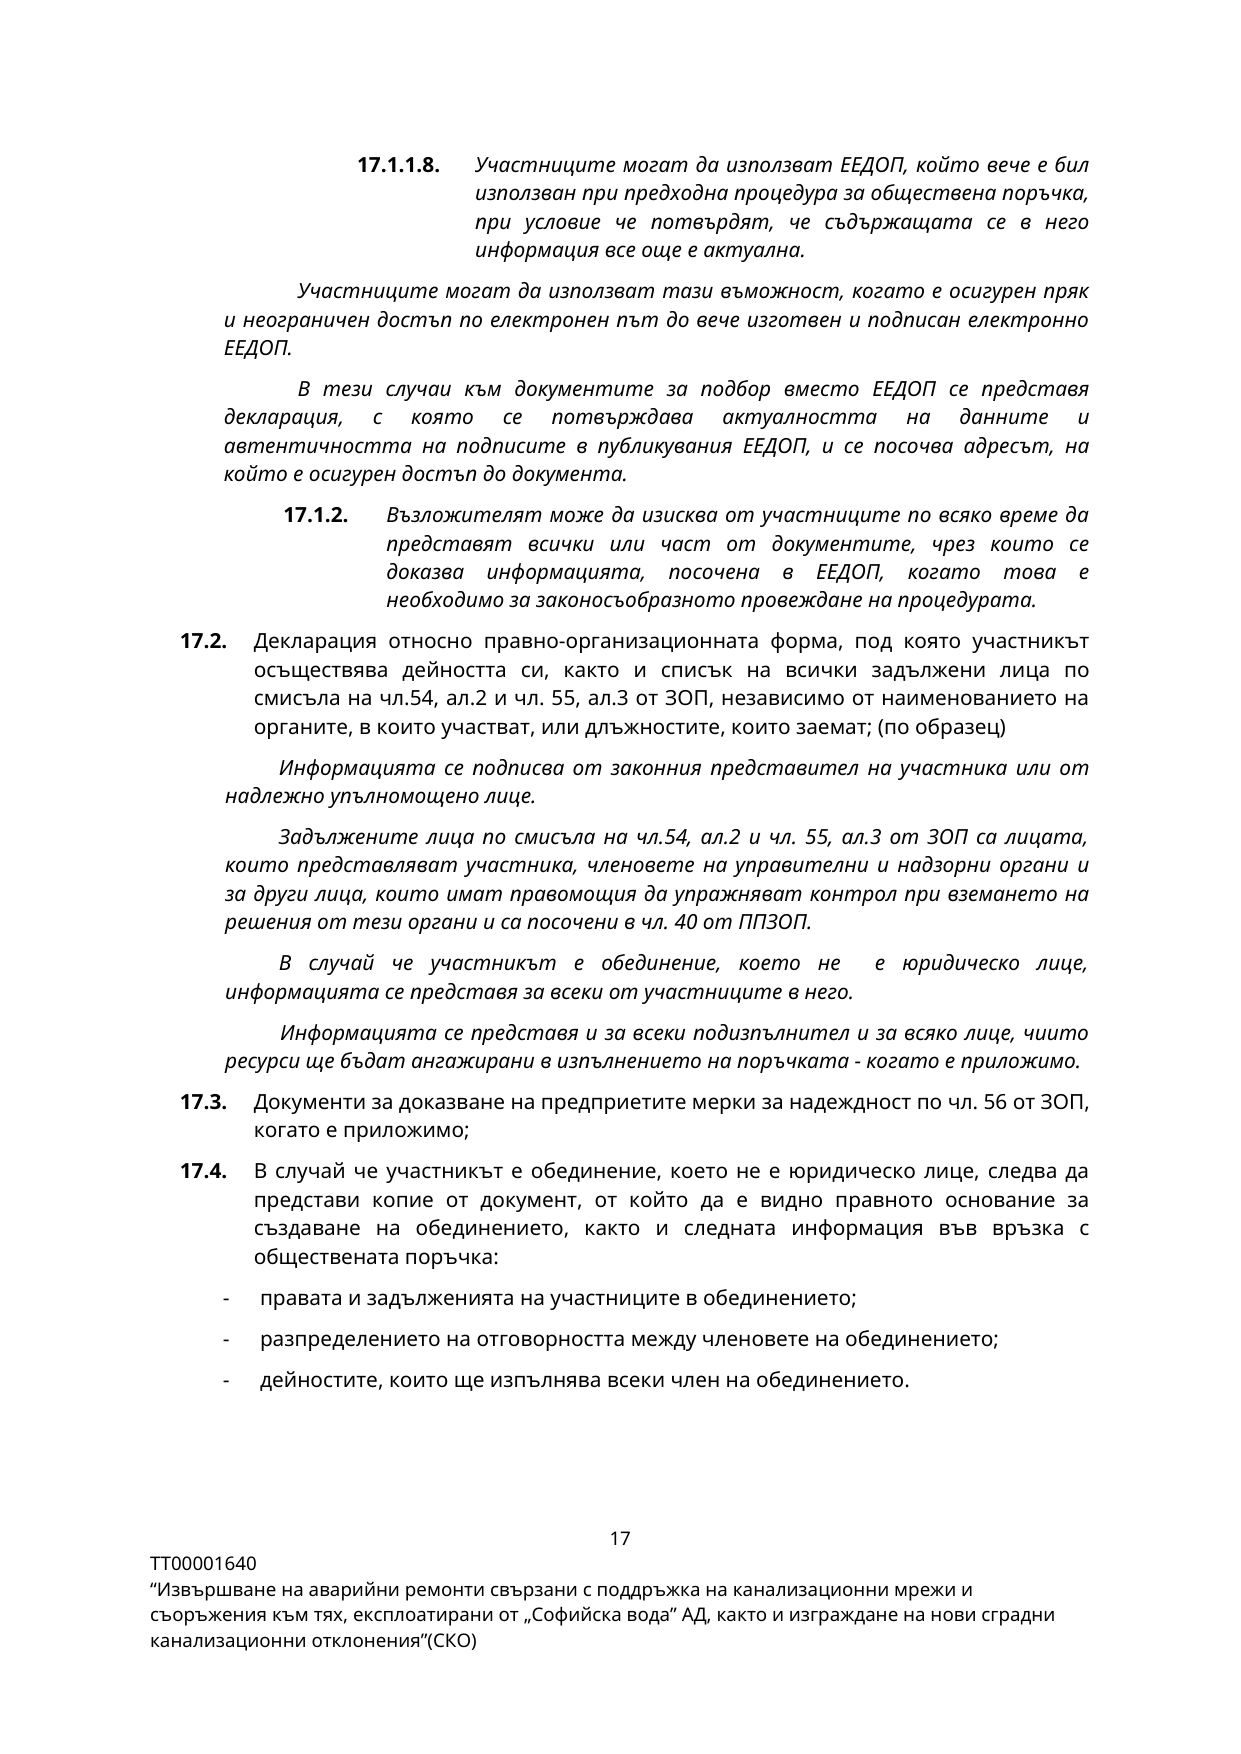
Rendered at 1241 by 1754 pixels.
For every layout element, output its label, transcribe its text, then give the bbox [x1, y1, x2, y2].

text Задължените лица по смисъла на чл.54, ал.2 и чл. 55, ал.3 от ЗОП са лицата, които представляват участника, членовете на управителни и надзорни органи и за други лица, които имат правомощия да упражняват контрол при вземането на решения от тези органи и са посочени в чл. 40 от ППЗОП. [225, 822, 1090, 936]
list разпределението на отговорността между членовете на обединението; [223, 1324, 1090, 1352]
list В случай че участникът е обединение, което не е юридическо лице, следва да представи копие от документ, от който да е видно правното основание за създаване на обединението, както и следната информация във връзка с обществената поръчка: [179, 1157, 1090, 1270]
list Участниците могат да използват ЕЕДОП, който вече е бил използван при предходна процедура за обществена поръчка, при условие че потвърдят, че съдържащата се в него информация все още е актуална. [357, 150, 1090, 264]
list дейностите, които ще изпълнява всеки член на обединението. [223, 1365, 1090, 1393]
list Възложителят може да изисква от участниците по всяко време да представят всички или част от документите, чрез които се доказва информацията, посочена в ЕЕДОП, когато това е необходимо за законосъобразното провеждане на процедурата. [283, 500, 1090, 614]
text Участниците могат да използват тази въможност, когато е осигурен пряк и неограничен достъп по електронен път до вече изготвен и подписан електронно ЕЕДОП. [224, 276, 1090, 362]
list Документи за доказване на предприетите мерки за надеждност по чл. 56 от ЗОП, когато е приложимо; [179, 1087, 1090, 1144]
text Информацията се подписва от законния представител на участника или от надлежно упълномощено лице. [225, 753, 1090, 810]
text В тези случаи към документите за подбор вместо ЕЕДОП се представя декларация, с която се потвърждава актуалността на данните и автентичността на подписите в публикувания ЕЕДОП, и се посочва адресът, на който е осигурен достъп до документа. [224, 374, 1090, 488]
text Информацията се представя и за всеки подизпълнител и за всяко лице, чиито ресурси ще бъдат ангажирани в изпълнението на поръчката - когато е приложимо. [225, 1018, 1090, 1075]
list правата и задълженията на участниците в обединението; [223, 1283, 1090, 1311]
list Декларация относно правно-организационната форма, под която участникът осъществява дейността си, както и списък на всички задължени лица по смисъла на чл.54, ал.2 и чл. 55, ал.3 от ЗОП, независимо от наименованието на органите, в които участват, или длъжностите, които заемат; (по образец) [179, 627, 1090, 740]
text В случай че участникът е обединение, което не е юридическо лице, информацията се представя за всеки от участниците в него. [225, 948, 1090, 1005]
